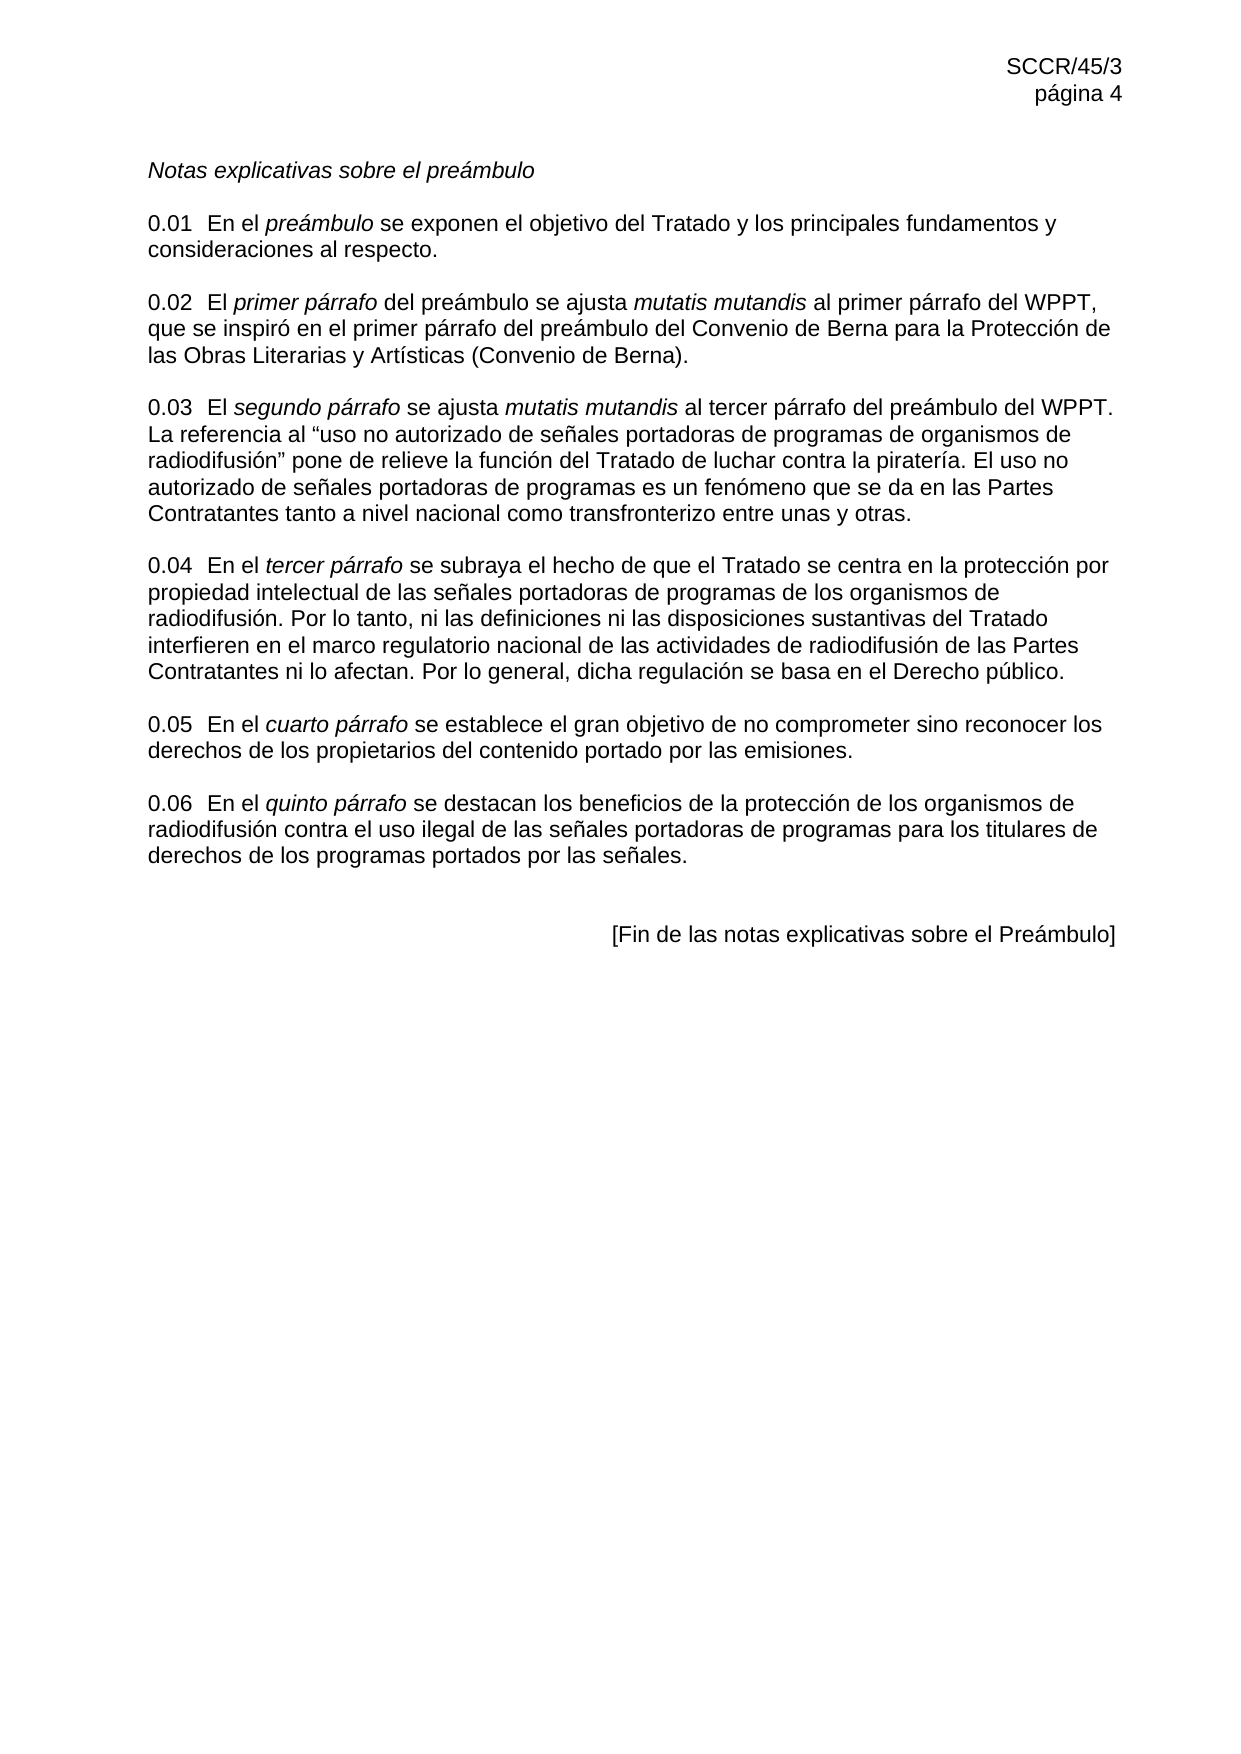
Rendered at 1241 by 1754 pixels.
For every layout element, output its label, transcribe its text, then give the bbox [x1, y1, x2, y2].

text [Fin de las notas explicativas sobre el Preámbulo] [606, 921, 1122, 948]
text Notas explicativas sobre el preámbulo [148, 157, 1122, 183]
text 0.04 En el tercer párrafo se subraya el hecho de que el Tratado se centra en la protección por propiedad intelectual de las señales portadoras de programas de los organismos de radiodifusión. Por lo tanto, ni las definiciones ni las disposiciones sustantivas del Tratado interfieren en el marco regulatorio nacional de las actividades de radiodifusión de las Partes Contratantes ni lo afectan. Por lo general, dicha regulación se basa en el Derecho público. [148, 552, 1122, 684]
text 0.03 El segundo párrafo se ajusta mutatis mutandis al tercer párrafo del preámbulo del WPPT. La referencia al “uso no autorizado de señales portadoras de programas de organismos de radiodifusión” pone de relieve la función del Tratado de luchar contra la piratería. El uso no autorizado de señales portadoras de programas es un fenómeno que se da en las Partes Contratantes tanto a nivel nacional como transfronterizo entre unas y otras. [148, 394, 1122, 526]
text 0.05 En el cuarto párrafo se establece el gran objetivo de no comprometer sino reconocer los derechos de los propietarios del contenido portado por las emisiones. [148, 711, 1122, 763]
text 0.01 En el preámbulo se exponen el objetivo del Tratado y los principales fundamentos y consideraciones al respecto. [148, 210, 1122, 263]
text 0.06 En el quinto párrafo se destacan los beneficios de la protección de los organismos de radiodifusión contra el uso ilegal de las señales portadoras de programas para los titulares de derechos de los programas portados por las señales. [148, 790, 1122, 869]
text 0.02 El primer párrafo del preámbulo se ajusta mutatis mutandis al primer párrafo del WPPT, que se inspiró en el primer párrafo del preámbulo del Convenio de Berna para la Protección de las Obras Literarias y Artísticas (Convenio de Berna). [148, 289, 1122, 368]
